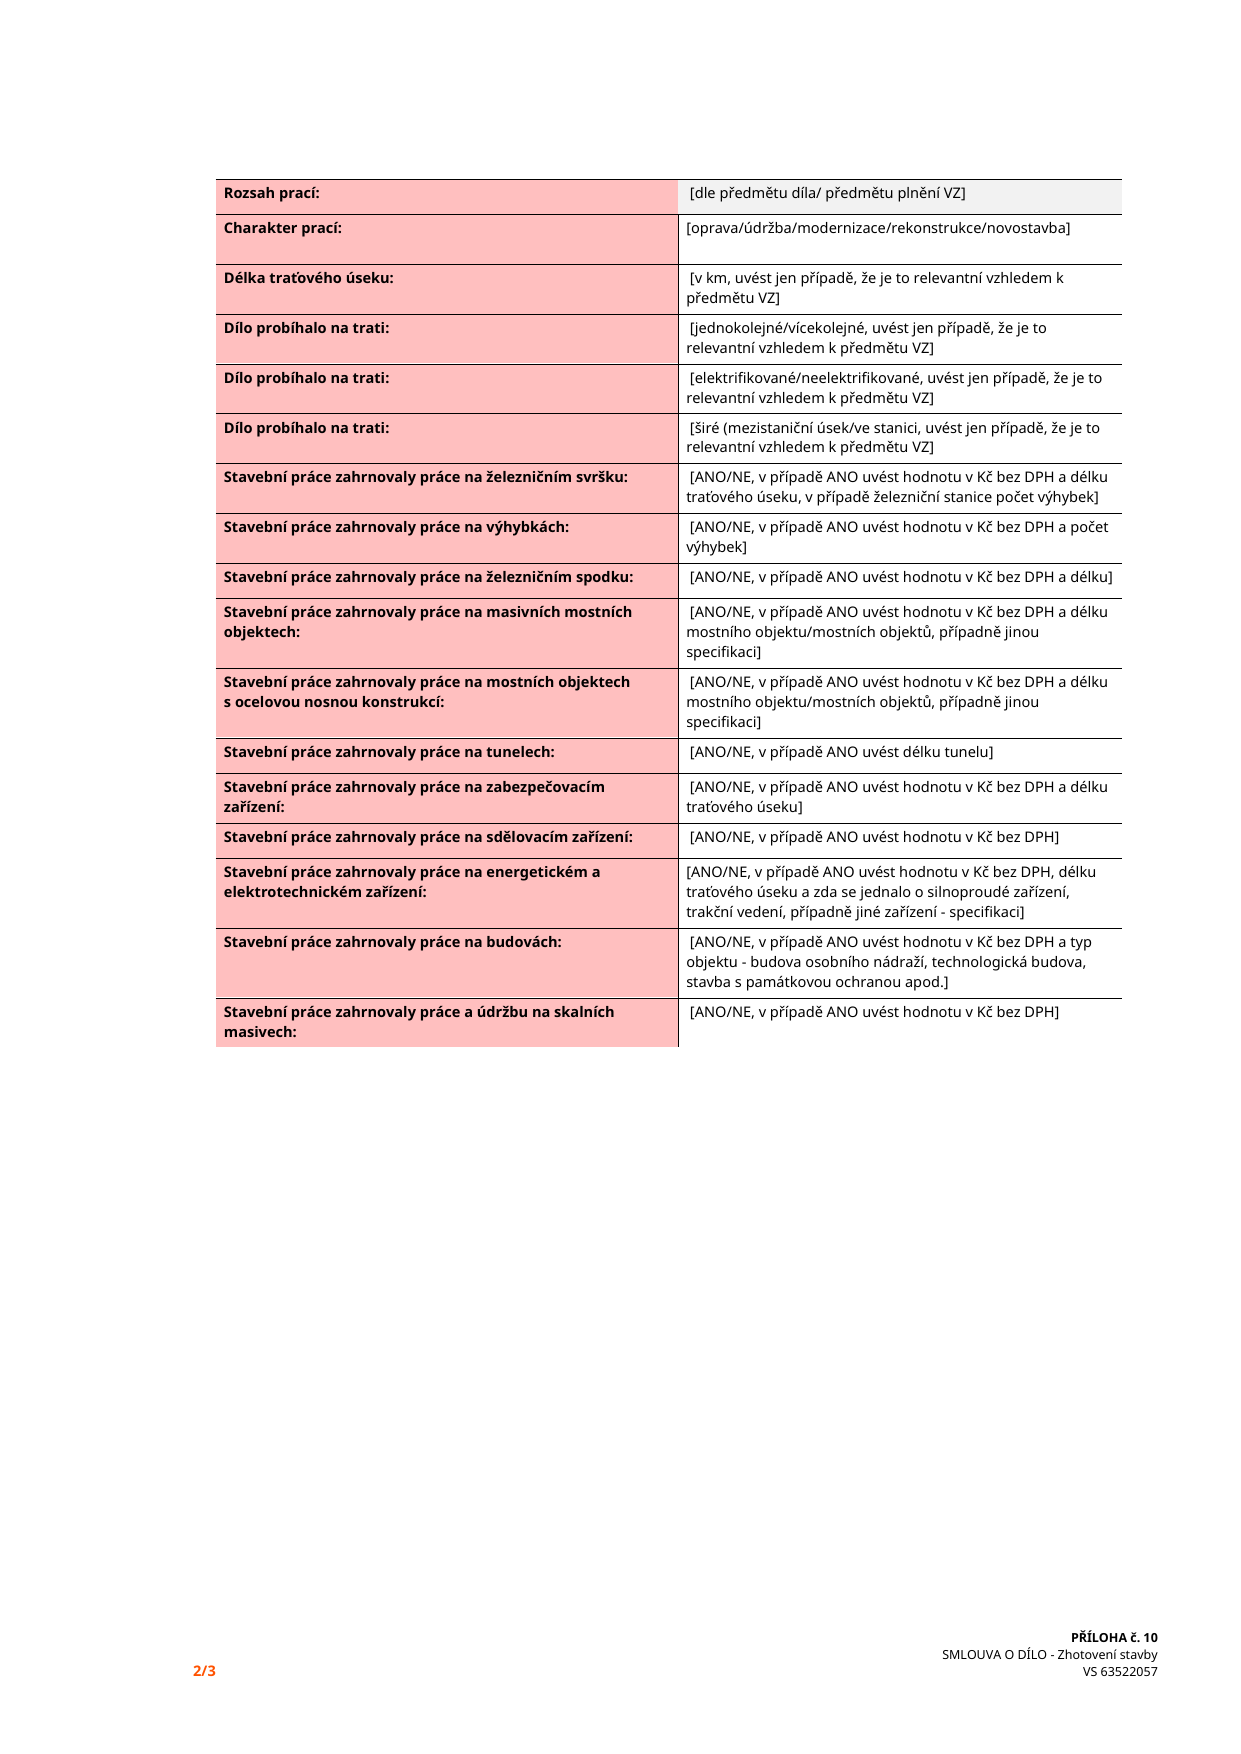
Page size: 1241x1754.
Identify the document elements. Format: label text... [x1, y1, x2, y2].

table_cell [oprava/údržba/modernizace/rekonstrukce/novostavba] [679, 215, 1122, 264]
table_cell Stavební práce zahrnovaly práce na železničním svršku: [216, 464, 678, 513]
table_header Rozsah prací: [216, 180, 678, 214]
table_cell [ANO/NE, v případě ANO uvést hodnotu v Kč bez DPH, délku traťového úseku a zda se jednalo o silnoproudé zařízení, trakční vedení, případně jiné zařízení - specifikaci] [679, 859, 1122, 928]
table_cell Charakter prací: [216, 215, 678, 264]
table_cell [jednokolejné/vícekolejné, uvést jen případě, že je to relevantní vzhledem k předmětu VZ] [679, 315, 1122, 363]
table_cell Stavební práce zahrnovaly práce na sdělovacím zařízení: [216, 824, 678, 858]
table_cell [ANO/NE, v případě ANO uvést hodnotu v Kč bez DPH a typ objektu - budova osobního nádraží, technologická budova, stavba s památkovou ochranou apod.] [679, 929, 1122, 997]
table_header [dle předmětu díla/ předmětu plnění VZ] [678, 180, 1122, 214]
table_cell Stavební práce zahrnovaly práce na energetickém a elektrotechnickém zařízení: [216, 859, 678, 928]
table_cell [ANO/NE, v případě ANO uvést hodnotu v Kč bez DPH] [679, 824, 1122, 858]
table_cell [ANO/NE, v případě ANO uvést hodnotu v Kč bez DPH a počet výhybek] [679, 514, 1122, 563]
table_cell Dílo probíhalo na trati: [216, 315, 678, 363]
table_cell [elektrifikované/neelektrifikované, uvést jen případě, že je to relevantní vzhledem k předmětu VZ] [679, 365, 1122, 413]
table_cell Stavební práce zahrnovaly práce na budovách: [216, 929, 678, 997]
table_cell Stavební práce zahrnovaly práce na výhybkách: [216, 514, 678, 563]
table_cell [ANO/NE, v případě ANO uvést hodnotu v Kč bez DPH a délku mostního objektu/mostních objektů, případně jinou specifikaci] [679, 599, 1122, 668]
table_cell Stavební práce zahrnovaly práce na zabezpečovacím zařízení: [216, 774, 678, 823]
table_cell [ANO/NE, v případě ANO uvést hodnotu v Kč bez DPH a délku] [679, 564, 1122, 598]
table_cell [ANO/NE, v případě ANO uvést hodnotu v Kč bez DPH a délku mostního objektu/mostních objektů, případně jinou specifikaci] [679, 669, 1122, 737]
table_cell Délka traťového úseku: [216, 265, 678, 314]
table_cell Stavební práce zahrnovaly práce na tunelech: [216, 739, 678, 773]
table_cell Stavební práce zahrnovaly práce na mostních objektech s ocelovou nosnou konstrukcí: [216, 669, 678, 737]
table_cell Stavební práce zahrnovaly práce na masivních mostních objektech: [216, 599, 678, 668]
table_cell [ANO/NE, v případě ANO uvést hodnotu v Kč bez DPH a délku traťového úseku] [679, 774, 1122, 823]
table_cell [v km, uvést jen případě, že je to relevantní vzhledem k předmětu VZ] [679, 265, 1122, 314]
table_cell [ANO/NE, v případě ANO uvést hodnotu v Kč bez DPH] [679, 999, 1122, 1047]
table_cell Dílo probíhalo na trati: [216, 414, 678, 463]
table_cell Stavební práce zahrnovaly práce na železničním spodku: [216, 564, 678, 598]
table_cell [ANO/NE, v případě ANO uvést hodnotu v Kč bez DPH a délku traťového úseku, v případě železniční stanice počet výhybek] [679, 464, 1122, 513]
table_cell Dílo probíhalo na trati: [216, 365, 678, 413]
table_cell [ANO/NE, v případě ANO uvést délku tunelu] [679, 739, 1122, 773]
table_cell [širé (mezistaniční úsek/ve stanici, uvést jen případě, že je to relevantní vzhledem k předmětu VZ] [679, 414, 1122, 463]
table_cell Stavební práce zahrnovaly práce a údržbu na skalních masivech: [216, 999, 678, 1047]
